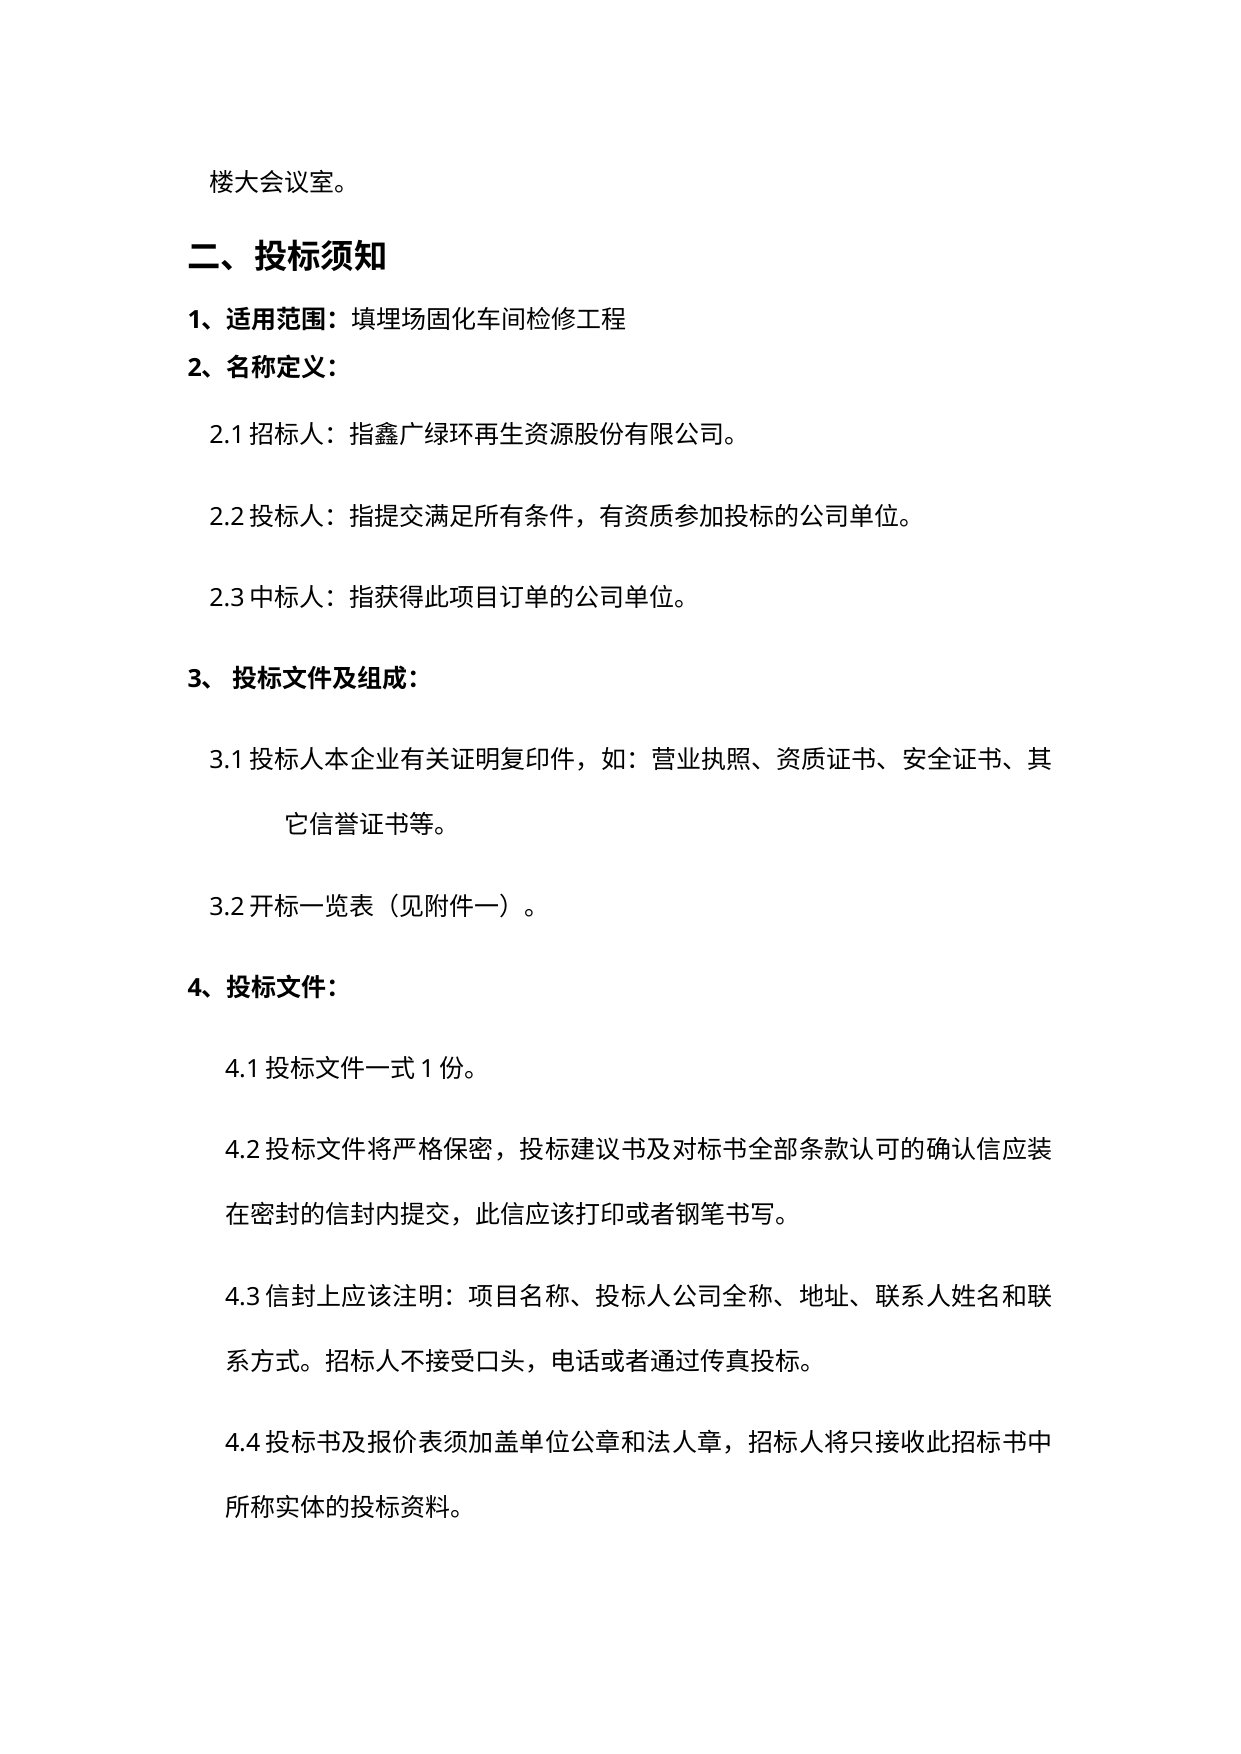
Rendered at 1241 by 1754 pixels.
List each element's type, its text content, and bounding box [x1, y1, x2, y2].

text 2.1招标人：指鑫广绿环再生资源股份有限公司。 [209, 400, 1053, 465]
text 2.2投标人：指提交满足所有条件，有资质参加投标的公司单位。 [209, 482, 1053, 547]
text 4.4投标书及报价表须加盖单位公章和法人章，招标人将只接收此招标书中所称实体的投标资料。 [225, 1408, 1053, 1538]
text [209, 162, 1053, 198]
text 4.2投标文件将严格保密，投标建议书及对标书全部条款认可的确认信应装在密封的信封内提交，此信应该打印或者钢笔书写。 [225, 1115, 1053, 1245]
text 1、适用范围：填埋场固化车间检修工程 [187, 299, 1053, 335]
text 4.3信封上应该注明：项目名称、投标人公司全称、地址、联系人姓名和联系方式。招标人不接受口头，电话或者通过传真投标。 [225, 1262, 1053, 1392]
text 3、 投标文件及组成： [187, 644, 1053, 709]
text 3.2开标一览表（见附件一）。 [209, 872, 1053, 937]
text 二、投标须知 [187, 222, 1053, 287]
text 2.3中标人：指获得此项目订单的公司单位。 [209, 563, 1053, 628]
text 4、投标文件： [187, 953, 1053, 1018]
text 3.1投标人本企业有关证明复印件，如：营业执照、资质证书、安全证书、其它信誉证书等。 [209, 725, 1053, 855]
text 2、名称定义： [187, 348, 1053, 384]
text 4.1投标文件一式1份。 [225, 1034, 1053, 1099]
